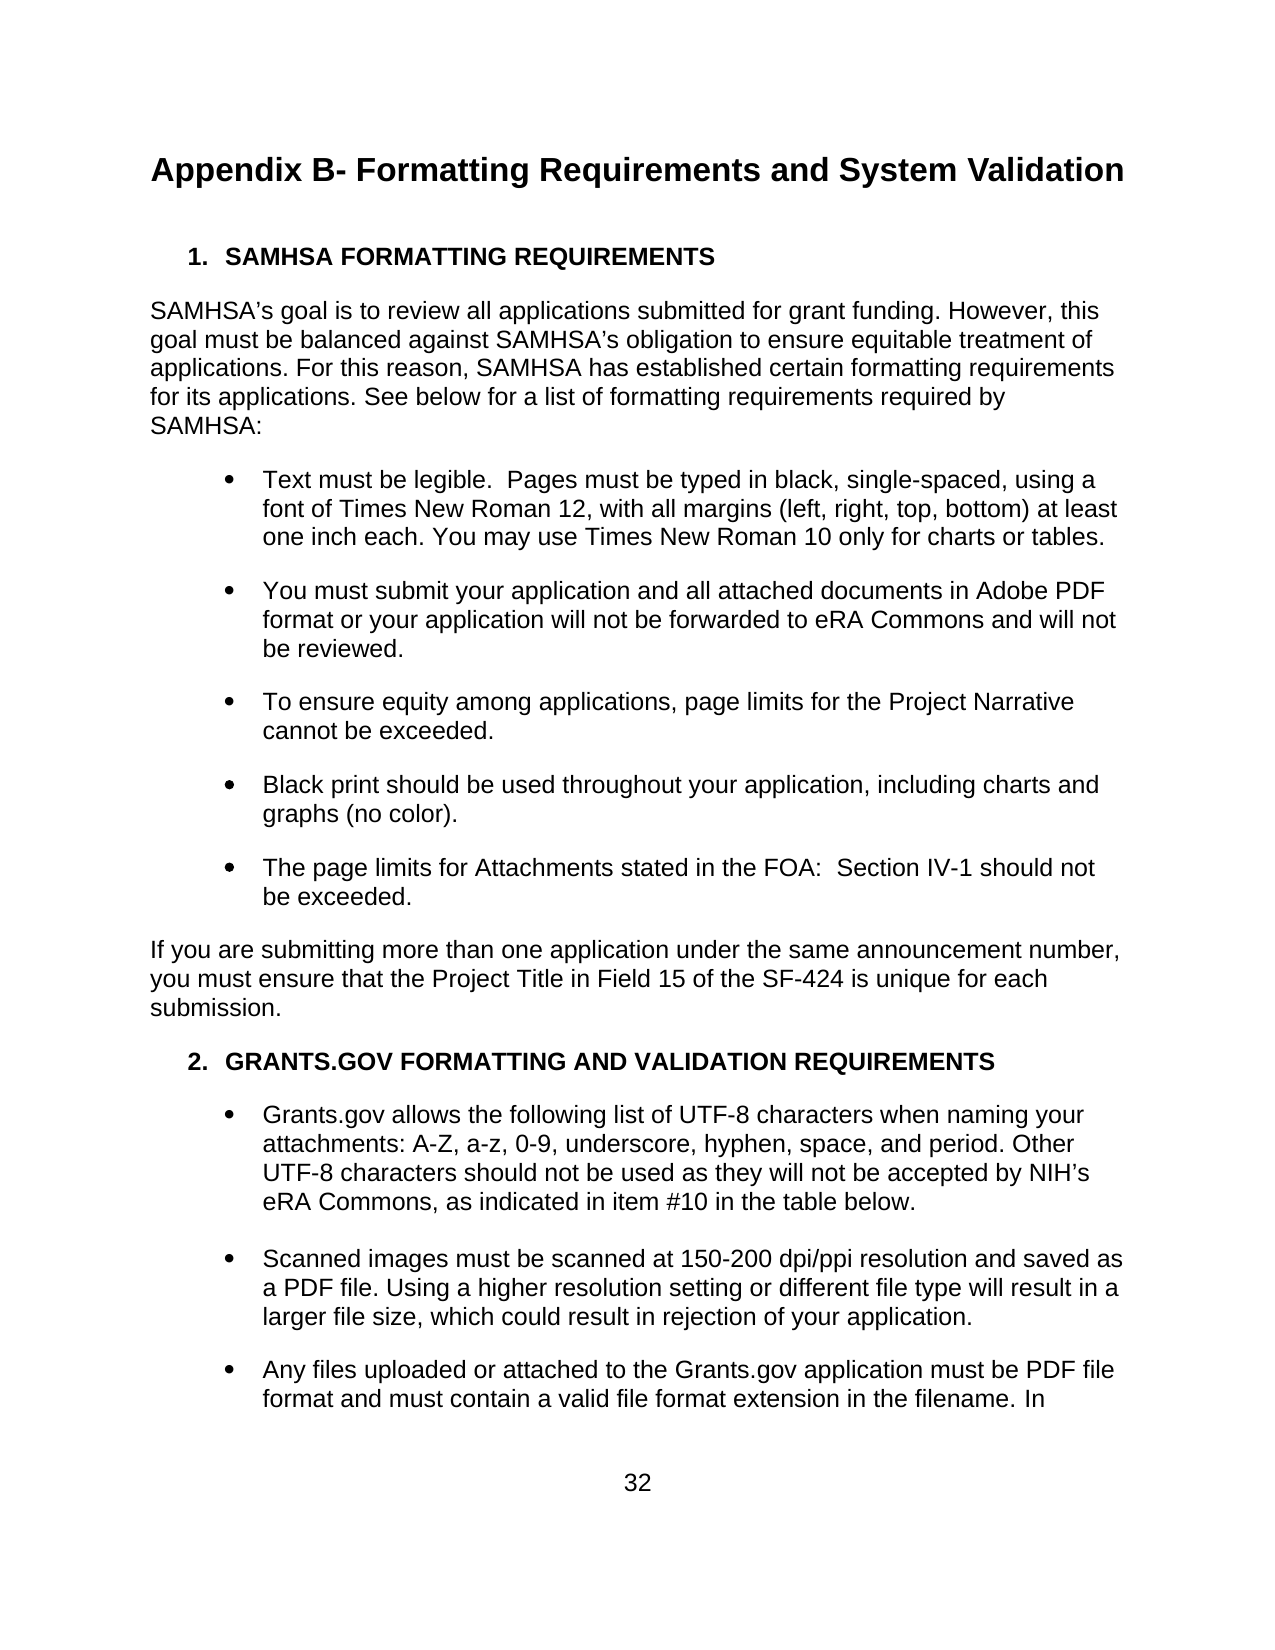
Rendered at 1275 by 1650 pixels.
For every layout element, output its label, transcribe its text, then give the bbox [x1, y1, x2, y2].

list To ensure equity among applications, page limits for the Project Narrative cannot be exceeded. [225, 687, 1125, 745]
list Scanned images must be scanned at 150-200 dpi/ppi resolution and saved as a PDF file. Using a higher resolution setting or different file type will result in a larger file size, which could result in rejection of your application. [225, 1244, 1125, 1330]
list Text must be legible. Pages must be typed in black, single-spaced, using a font of Times New Roman 12, with all margins (left, right, top, bottom) at least one inch each. You may use Times New Roman 10 only for charts or tables. [225, 465, 1125, 551]
text If you are submitting more than one application under the same announcement number, you must ensure that the Project Title in Field 15 of the SF-424 is unique for each submission. [150, 935, 1125, 1021]
text SAMHSA’s goal is to review all applications submitted for grant funding. However, this goal must be balanced against SAMHSA’s obligation to ensure equitable treatment of applications. For this reason, SAMHSA has established certain formatting requirements for its applications. See below for a list of formatting requirements required by SAMHSA: [150, 296, 1125, 440]
list You must submit your application and all attached documents in Adobe PDF format or your application will not be forwarded to eRA Commons and will not be reviewed. [225, 576, 1125, 662]
list The page limits for Attachments stated in the FOA: Section IV-1 should not be exceeded. [225, 853, 1125, 910]
text Appendix B- Formatting Requirements and System Validation [150, 150, 1125, 188]
list Black print should be used throughout your application, including charts and graphs (no color). [225, 770, 1125, 828]
list GRANTS.GOV FORMATTING AND VALIDATION REQUIREMENTS [187, 1046, 1125, 1075]
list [225, 1355, 1125, 1413]
list Grants.gov allows the following list of UTF-8 characters when naming your attachments: A-Z, a-z, 0-9, underscore, hyphen, space, and period. Other UTF-8 characters should not be used as they will not be accepted by NIH’s eRA Commons, as indicated in item #10 in the table below. [225, 1100, 1125, 1215]
list SAMHSA FORMATTING REQUIREMENTS [187, 242, 1125, 271]
